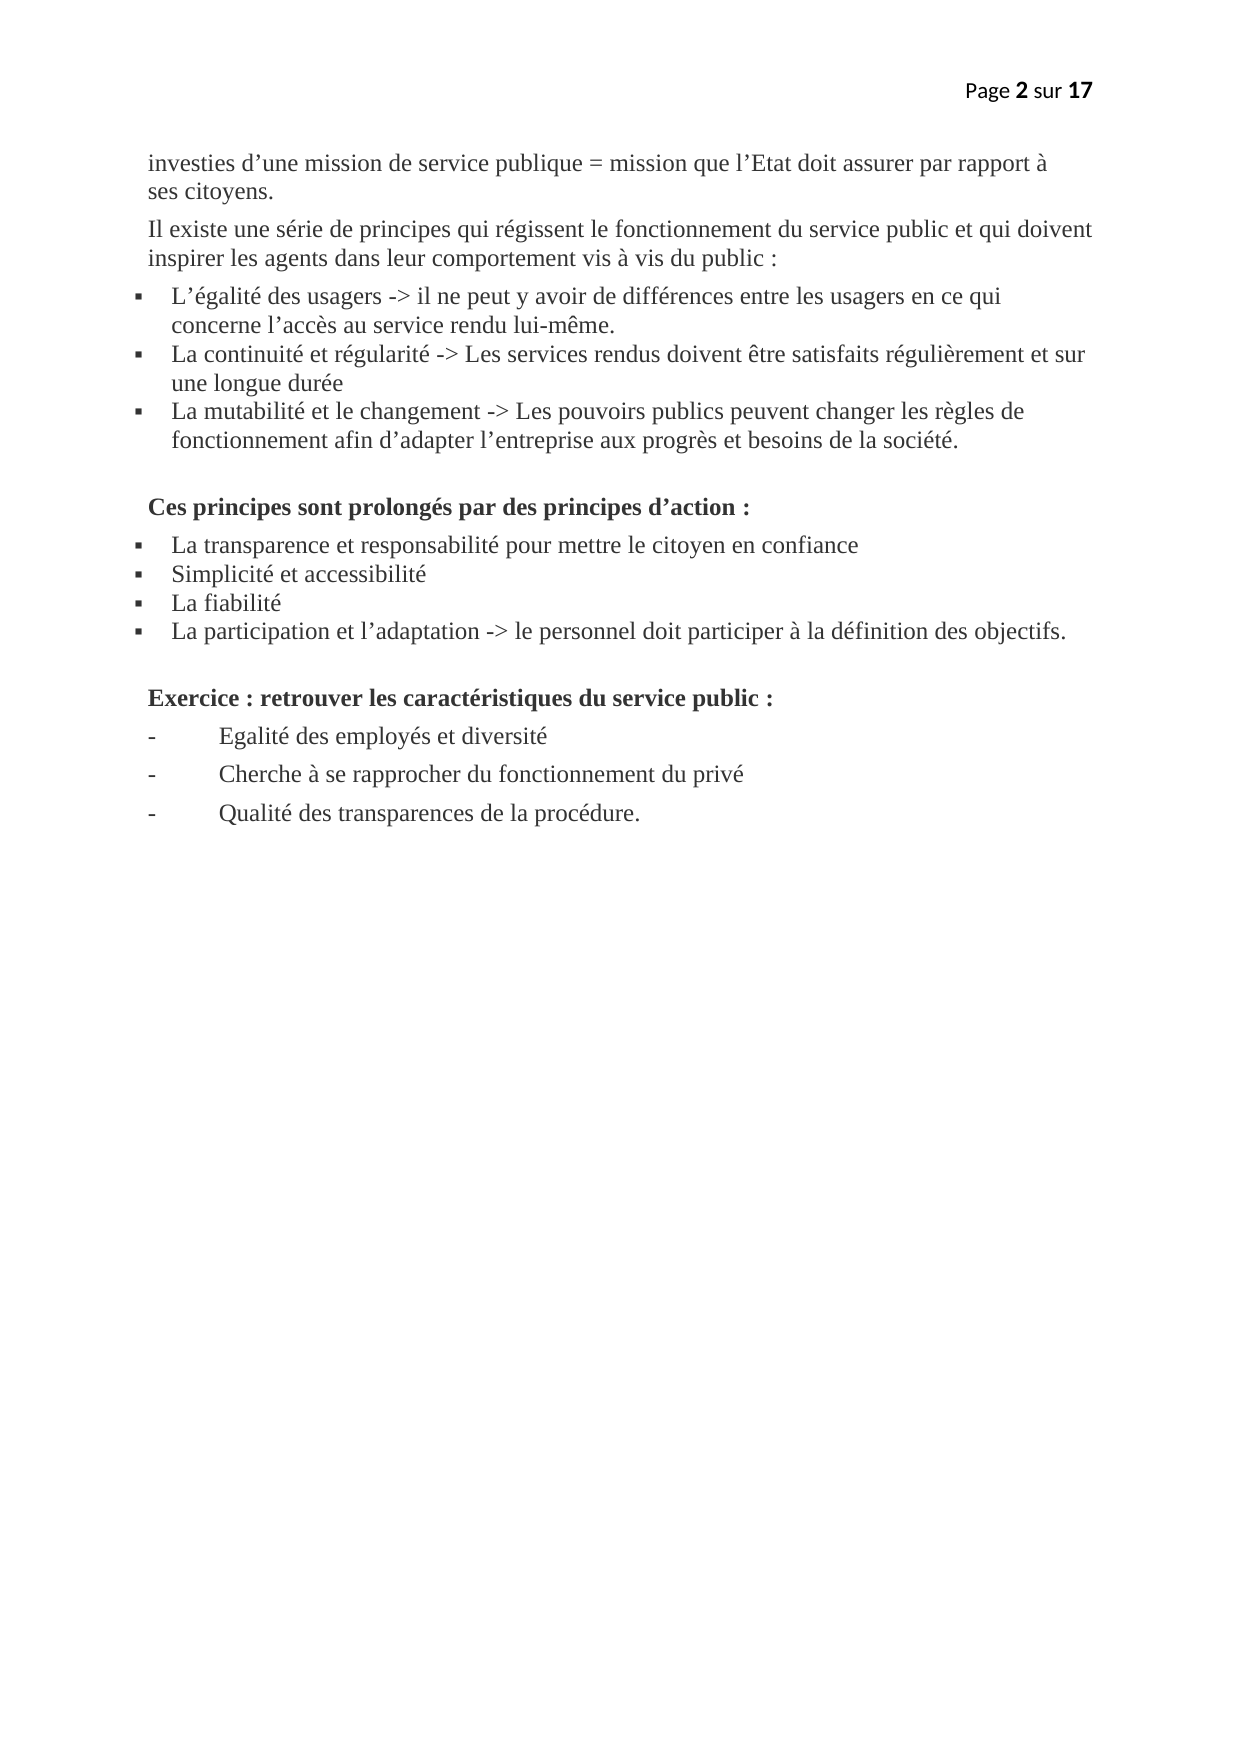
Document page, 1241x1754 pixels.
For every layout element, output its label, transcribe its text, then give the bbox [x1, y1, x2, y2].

list La transparence et responsabilité pour mettre le citoyen en confiance [133, 530, 1093, 559]
text Exercice : retrouver les caractéristiques du service public : [148, 683, 1093, 712]
list La participation et l’adaptation -> le personnel doit participer à la définition des objectifs. [133, 616, 1093, 645]
text Il existe une série de principes qui régissent le fonctionnement du service public et qui doivent inspirer les agents dans leur comportement vis à vis du public : [148, 214, 1093, 272]
text Ces principes sont prolongés par des principes d’action : [148, 492, 1093, 521]
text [148, 148, 1093, 205]
text - Cherche à se rapprocher du fonctionnement du privé [148, 759, 1093, 788]
text - Egalité des employés et diversité [148, 721, 1093, 750]
text - Qualité des transparences de la procédure. [148, 798, 1093, 826]
list La fiabilité [133, 588, 1093, 616]
list Simplicité et accessibilité [133, 559, 1093, 588]
list La continuité et régularité -> Les services rendus doivent être satisfaits régulièrement et sur une longue durée [133, 339, 1093, 396]
list La mutabilité et le changement -> Les pouvoirs publics peuvent changer les règles de fonctionnement afin d’adapter l’entreprise aux progrès et besoins de la société. [133, 396, 1093, 454]
list L’égalité des usagers -> il ne peut y avoir de différences entre les usagers en ce qui concerne l’accès au service rendu lui-même. [133, 281, 1093, 339]
